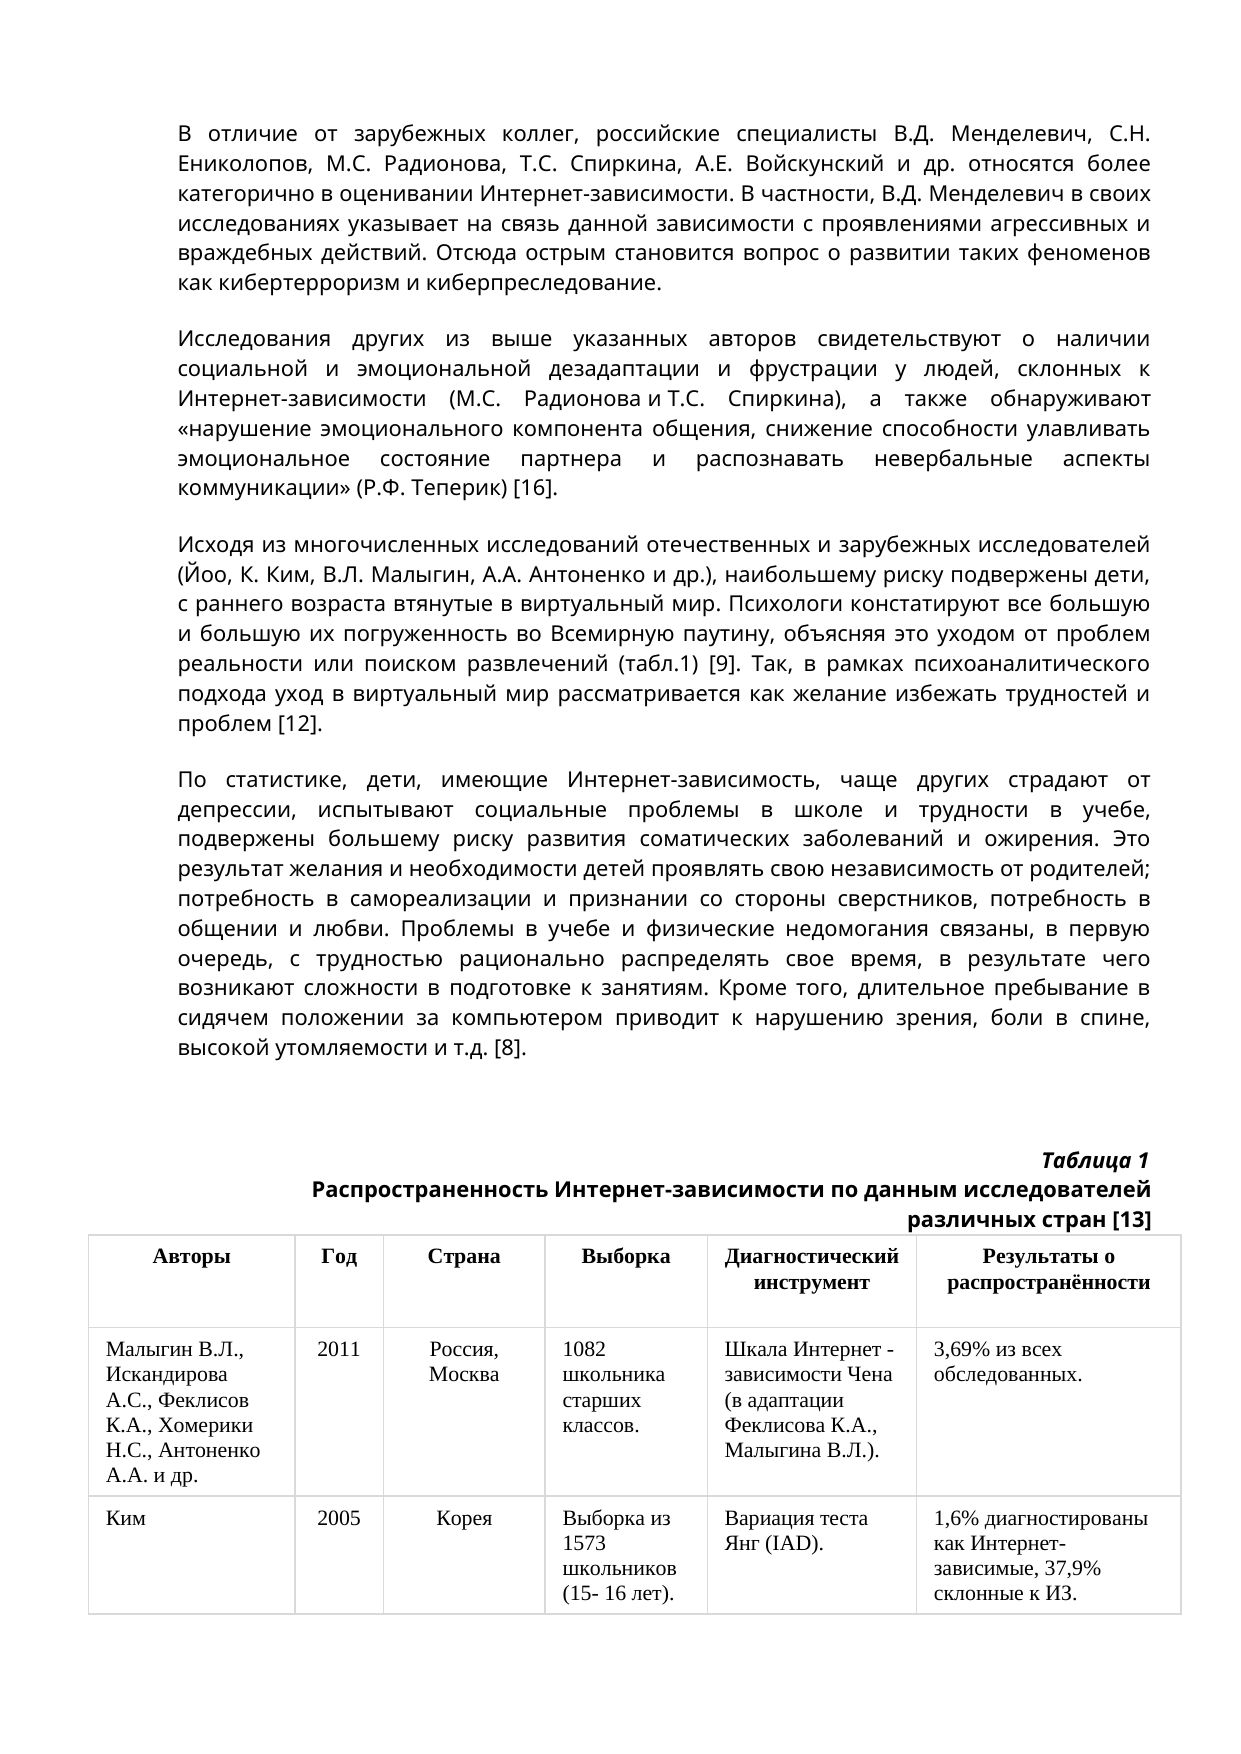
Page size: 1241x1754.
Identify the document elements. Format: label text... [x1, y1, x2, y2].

text Исследования других из выше указанных авторов свидетельствуют о наличии социальной и эмоциональной дезадаптации и фрустрации у людей, склонных к Интернет-зависимости (М.С. Радионова и Т.С. Спиркина), а также обнаруживают «нарушение эмоционального компонента общения, снижение способности улавливать эмоциональное состояние партнера и распознавать невербальные аспекты коммуникации» (Р.Ф. Теперик) [16]. [177, 323, 1152, 502]
table_cell 1,6% диагностированы как Интернет-зависимые, 37,9% склонные к ИЗ. [917, 1497, 1180, 1613]
table_cell Малыгин В.Л., Искандирова А.С., Феклисов К.А., Хомерики Н.С., Антоненко А.А. и др. [89, 1328, 294, 1495]
table_cell Ким [89, 1497, 294, 1613]
table_cell 1082 школьника старших классов. [546, 1328, 707, 1495]
table_cell Шкала Интернет - зависимости Чена (в адаптации Феклисова К.А., Малыгина В.Л.). [708, 1328, 916, 1495]
text Исходя из многочисленных исследований отечественных и зарубежных исследователей (Йоо, К. Ким, В.Л. Малыгин, А.А. Антоненко и др.), наибольшему риску подвержены дети, с раннего возраста втянутые в виртуальный мир. Психологи констатируют все большую и большую их погруженность во Всемирную паутину, объясняя это уходом от проблем реальности или поиском развлечений (табл.1) [9]. Так, в рамках психоаналитического подхода уход в виртуальный мир рассматривается как желание избежать трудностей и проблем [12]. [177, 529, 1152, 737]
table_header Диагностический инструмент [708, 1236, 916, 1327]
table_cell Россия, Москва [384, 1328, 544, 1495]
table_cell 3,69% из всех обследованных. [917, 1328, 1180, 1495]
text Распространенность Интернет-зависимости по данным исследователей различных стран [13] [177, 1174, 1152, 1234]
table_cell Выборка из 1573 школьников (15- 16 лет). [546, 1497, 707, 1613]
text По статистике, дети, имеющие Интернет-зависимость, чаще других страдают от депрессии, испытывают социальные проблемы в школе и трудности в учебе, подвержены большему риску развития соматических заболеваний и ожирения. Это результат желания и необходимости детей проявлять свою независимость от родителей; потребность в самореализации и признании со стороны сверстников, потребность в общении и любви. Проблемы в учебе и физические недомогания связаны, в первую очередь, с трудностью рационально распределять свое время, в результате чего возникают сложности в подготовке к занятиям. Кроме того, длительное пребывание в сидячем положении за компьютером приводит к нарушению зрения, боли в спине, высокой утомляемости и т.д. [8]. [177, 764, 1152, 1062]
table_header Выборка [546, 1236, 707, 1327]
text В отличие от зарубежных коллег, российские специалисты В.Д. Менделевич, С.Н. Ениколопов, М.С. Радионова, Т.С. Спиркина, А.Е. Войскунский и др. относятся более категорично в оценивании Интернет-зависимости. В частности, В.Д. Менделевич в своих исследованиях указывает на связь данной зависимости с проявлениями агрессивных и враждебных действий. Отсюда острым становится вопрос о развитии таких феноменов как кибертерроризм и киберпреследование. [177, 118, 1152, 297]
table_cell 2011 [296, 1328, 383, 1495]
table_header Авторы [89, 1236, 294, 1327]
table_cell 2005 [296, 1497, 383, 1613]
table_cell Корея [384, 1497, 544, 1613]
table_header Результаты о распространённости [917, 1236, 1180, 1327]
table_header Страна [384, 1236, 544, 1327]
table_cell Вариация теста Янг (IAD). [708, 1497, 916, 1613]
text Таблица 1 [177, 1145, 1152, 1174]
table_header Год [296, 1236, 383, 1327]
